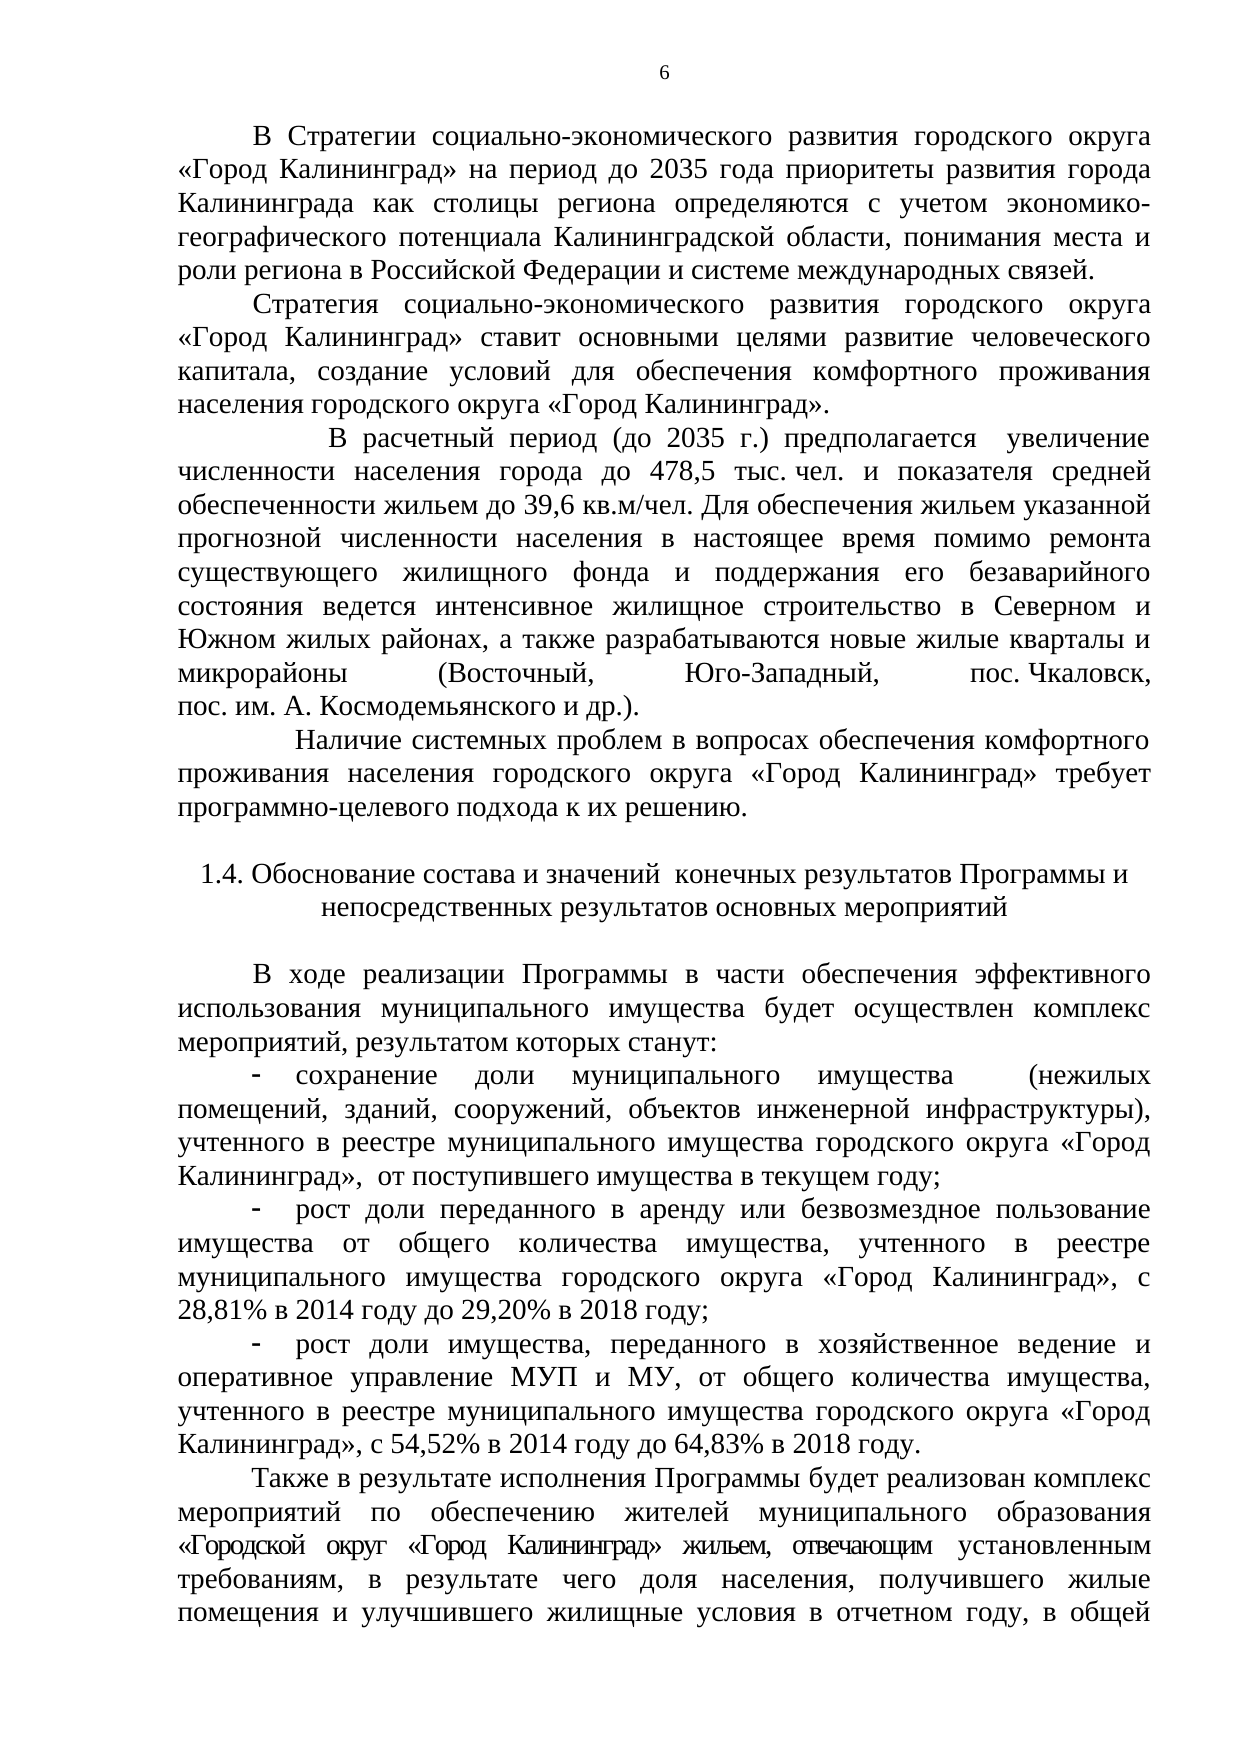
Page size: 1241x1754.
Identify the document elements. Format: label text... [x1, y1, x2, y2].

text Стратегия социально-экономического развития городского округа «Город Калининград» ставит основными целями развитие человеческого капитала, создание условий для обеспечения комфортного проживания населения городского округа «Город Калининград». [177, 286, 1152, 420]
text В расчетный период (до 2035 г.) предполагается увеличение численности населения города до 478,5 тыс. чел. и показателя средней обеспеченности жильем до 39,6 кв.м/чел. Для обеспечения жильем указанной прогнозной численности населения в настоящее время помимо ремонта существующего жилищного фонда и поддержания его безаварийного состояния ведется интенсивное жилищное строительство в Северном и Южном жилых районах, а также разрабатываются новые жилые кварталы и микрорайоны (Восточный, Юго-Западный, пос. Чкаловск, пос. им. А. Космодемьянского и др.). [177, 420, 1152, 722]
text В Стратегии социально-экономического развития городского округа «Город Калининград» на период до 2035 года приоритеты развития города Калининграда как столицы региона определяются с учетом экономико-географического потенциала Калининградской области, понимания места и роли региона в Российской Федерации и системе международных связей. [177, 118, 1152, 286]
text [177, 1460, 1152, 1628]
list сохранение доли муниципального имущества (нежилых помещений, зданий, сооружений, объектов инженерной инфраструктуры), учтенного в реестре муниципального имущества городского округа «Город Калининград», от поступившего имущества в текущем году; [177, 1057, 1152, 1192]
text В ходе реализации Программы в части обеспечения эффективного использования муниципального имущества будет осуществлен комплекс мероприятий, результатом которых станут: [177, 957, 1152, 1057]
text 1.4. Обоснование состава и значений конечных результатов Программы и непосредственных результатов основных мероприятий [177, 856, 1152, 923]
text Наличие системных проблем в вопросах обеспечения комфортного проживания населения городского округа «Город Калининград» требует программно-целевого подхода к их решению. [177, 722, 1152, 822]
list рост доли переданного в аренду или безвозмездное пользование имущества от общего количества имущества, учтенного в реестре муниципального имущества городского округа «Город Калининград», с 28,81% в 2014 году до 29,20% в 2018 году; [177, 1192, 1152, 1326]
list рост доли имущества, переданного в хозяйственное ведение и оперативное управление МУП и МУ, от общего количества имущества, учтенного в реестре муниципального имущества городского округа «Город Калининград», с 54,52% в 2014 году до 64,83% в 2018 году. [177, 1326, 1152, 1460]
